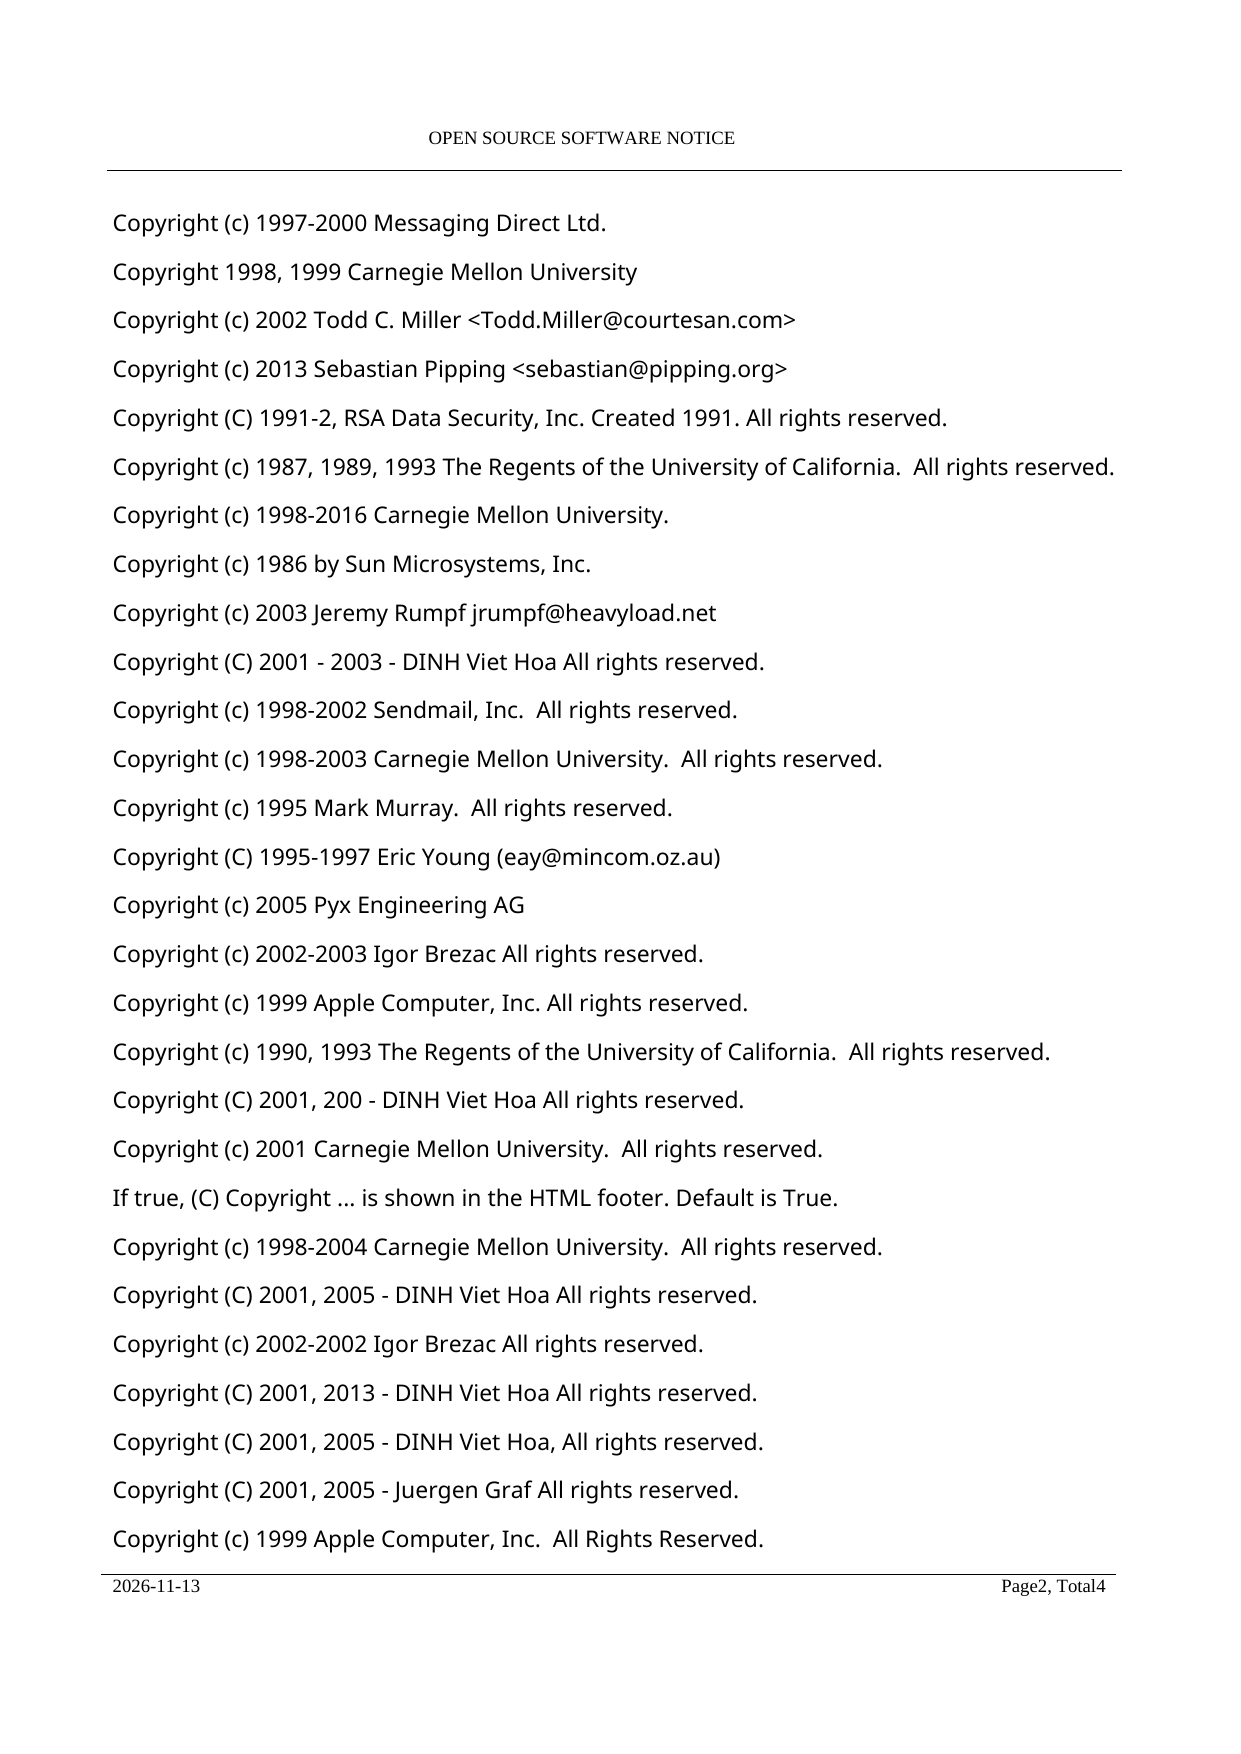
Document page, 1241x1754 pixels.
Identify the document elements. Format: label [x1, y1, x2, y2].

text [112, 206, 1128, 1555]
